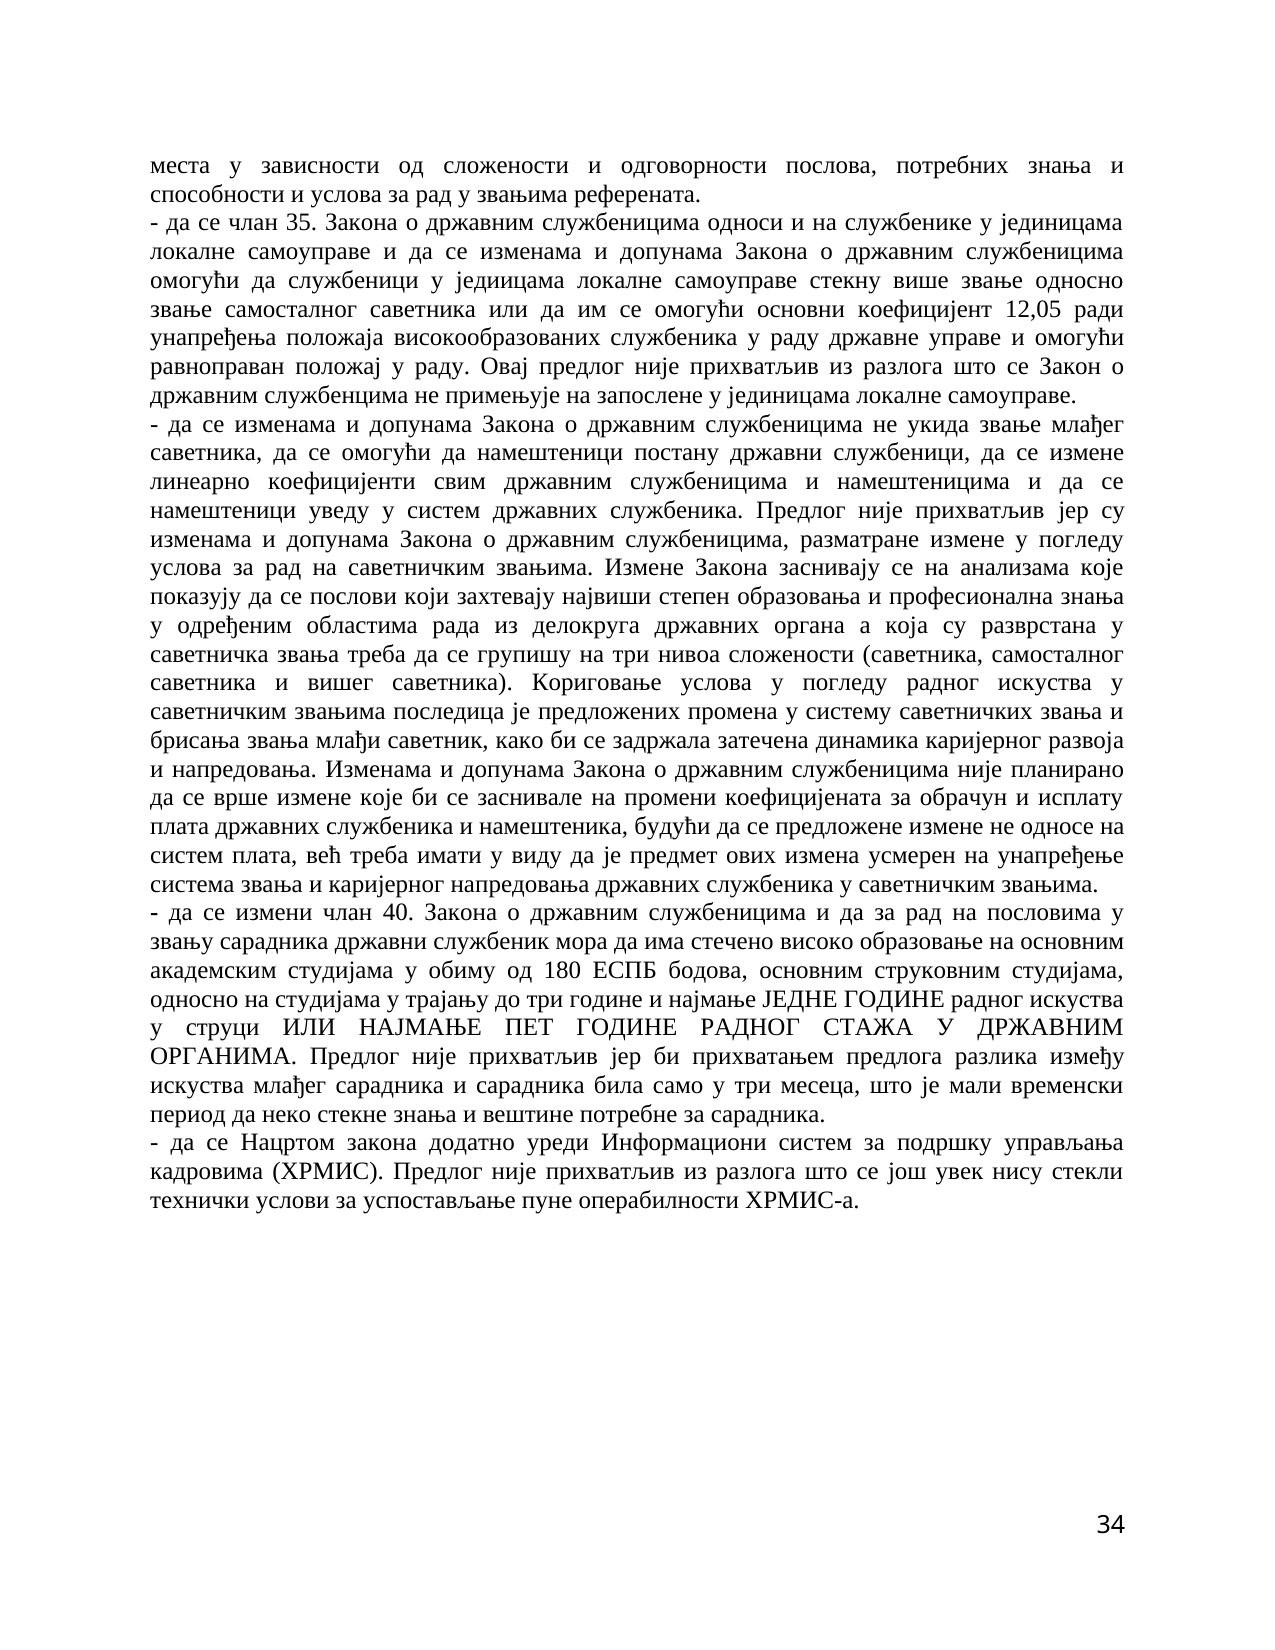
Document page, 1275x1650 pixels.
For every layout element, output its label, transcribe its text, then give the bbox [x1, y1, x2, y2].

text - да се члан 35. Закона о државним службеницима односи и на службенике у јединицама локалне самоуправе и да се изменама и допунама Закона о државним службеницима омогући да службеници у једиицама локалне самоуправе стекну више звање односно звање самосталног саветника или да им се омогући основни коефицијент 12,05 ради унапређења положаја високообразованих службеника у раду државне управе и омогући равноправан положај у раду. Овај предлог није прихватљив из разлога што се Закон о државним службенцима не примењује на запослене у јединицама локалне самоуправе. [150, 265, 1125, 466]
text - да се измени члан 40. Закона о државним службеницима и да за рад на пословима у звању сарадника државни службеник мора да има стечено високо образовање на основним академским студијама у обиму од 180 ЕСПБ бодова, основним струковним студијама, односно на студијама у трајању до три године и најмање ЈЕДНЕ ГОДИНЕ радног искуства у струци ИЛИ НАЈМАЊЕ ПЕТ ГОДИНЕ РАДНОГ СТАЖА У ДРЖАВНИМ ОРГАНИМА. Предлог није прихватљив јер би прихватањем предлога разлика између искуства млађег сарадника и сарадника била само у три месеца, што је мали временски период да неко стекне знања и вештине потребне за сарадника. [150, 955, 1125, 1185]
text - да се изменама и допунама Закона о државним службеницима не укида звање млађег саветника, да се омогући да намештеници постану државни службеници, да се измене линеарно коефицијенти свим државним службеницима и намештеницима и да се намештеници уведу у систем државних службеника. Предлог није прихватљив јер су изменама и допунама Закона о државним службеницима, разматране измене у погледу услова за рад на саветничким звањима. Измене Закона заснивају се на анализама које показују да се послови који захтевају највиши степен образовања и професионална знања у одређеним областима рада из делокруга државних органа а која су разврстана у саветничка звања треба да се групишу на три нивоа сложености (саветника, самосталног саветника и вишег саветника). Кориговање услова у погледу радног искуства у саветничким звањима последица је предложених промена у систему саветничких звања и брисања звања млађи саветник, како би се задржала затечена динамика каријерног развоја и напредовања. Изменама и допунама Закона о државним службеницима није планирано да се врше измене које би се заснивале на промени коефицијената за обрачун и исплату плата државних службеника и намештеника, будући да се предложене измене не односе на систем плата, већ треба имати у виду да је предмет ових измена усмерен на унапређење система звања и каријерног напредовања државних службеника у саветничким звањима. [150, 466, 1125, 955]
text - да се Нацртом закона додатно уреди Информациони систем за подршку управљања кадровима (ХРМИС). Предлог није прихватљив из разлога што се још увек нису стекли технички услови за успостављање пуне операбилности ХРМИС-а. [150, 1185, 1125, 1271]
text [150, 150, 1125, 265]
